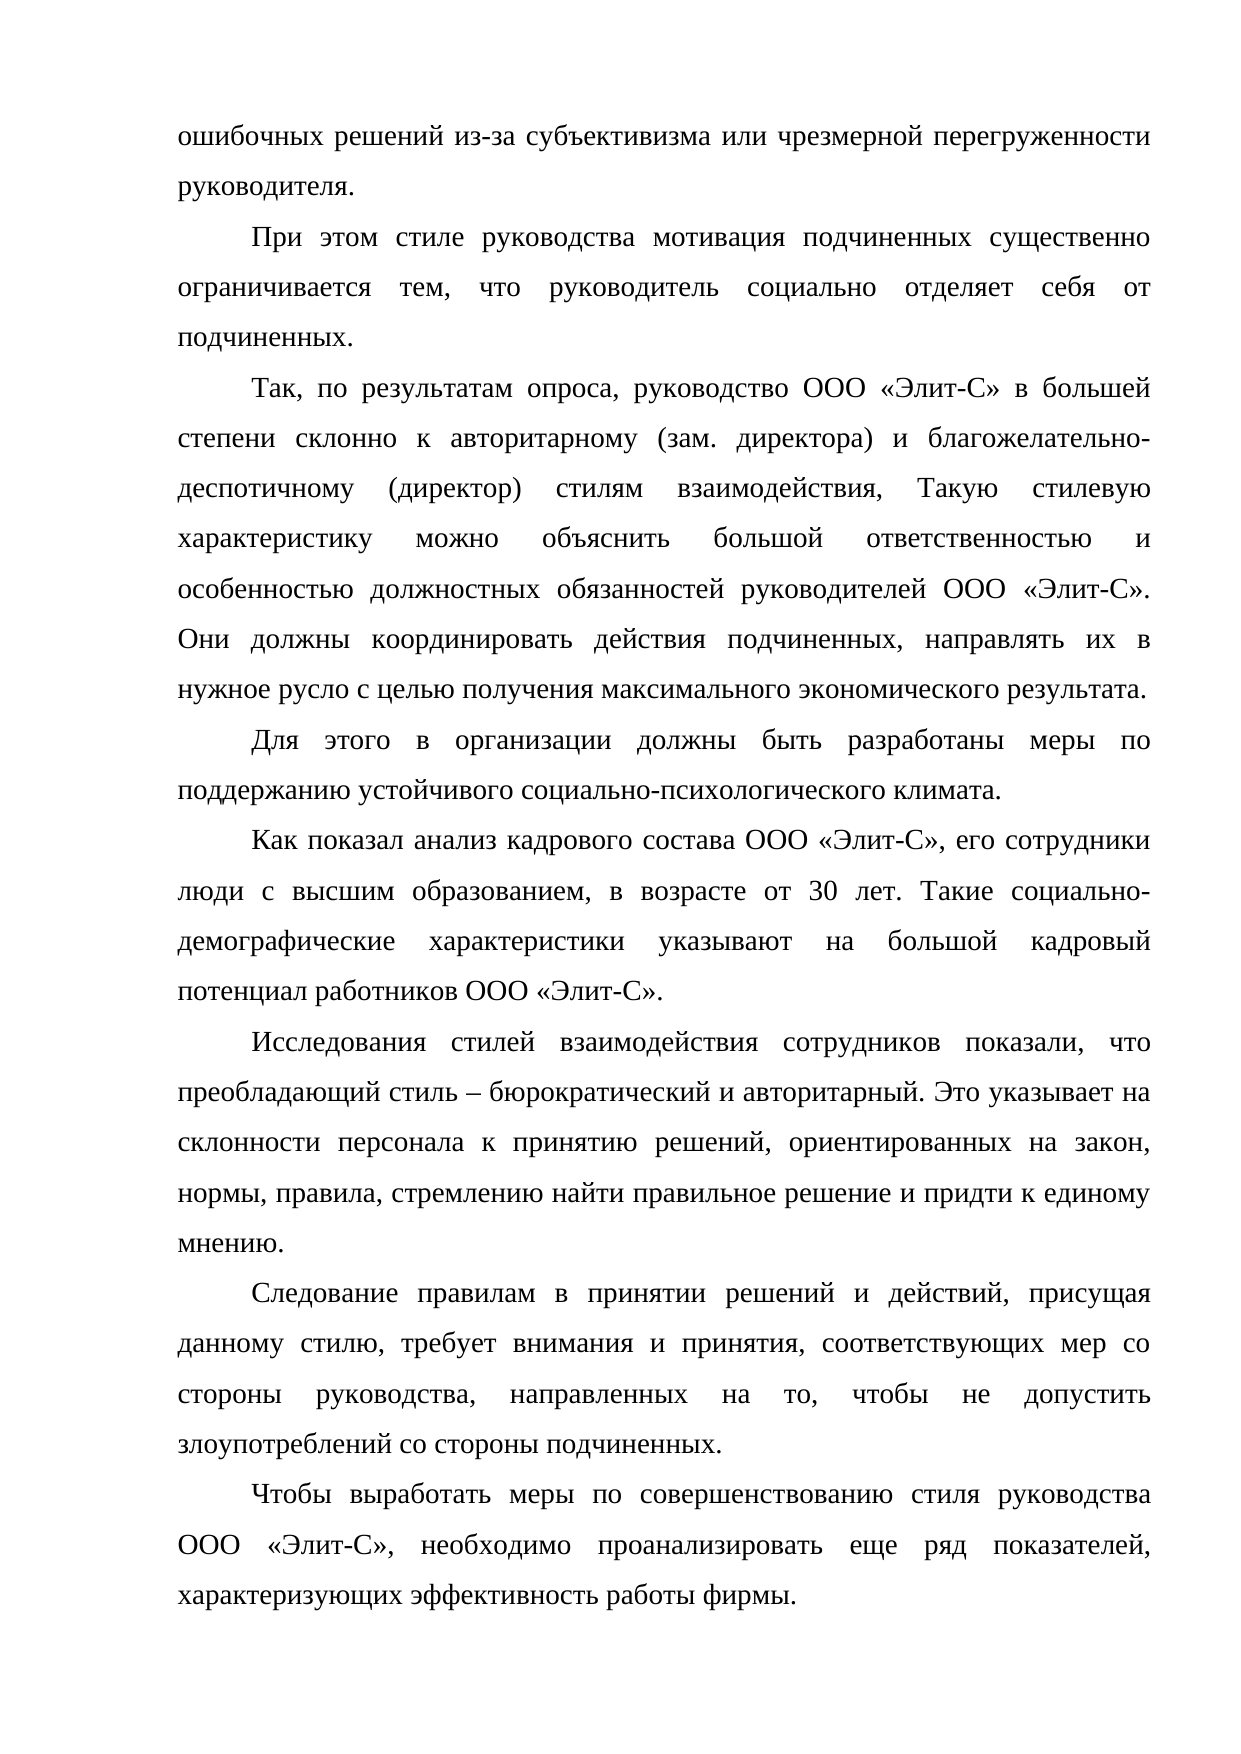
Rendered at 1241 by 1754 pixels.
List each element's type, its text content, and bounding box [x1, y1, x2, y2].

text Следование правилам в принятии решений и действий, присущая данному стилю, требует внимания и принятия, соответствующих мер со стороны руководства, направленных на то, чтобы не допустить злоупотреблений со стороны подчиненных. [177, 1275, 1152, 1460]
text Для этого в организации должны быть разработаны меры по поддержанию устойчивого социально-психологического климата. [177, 722, 1152, 806]
text Так, по результатам опроса, руководство ООО «Элит-С» в большей степени склонно к авторитарному (зам. директора) и благожелательно-деспотичному (директор) стилям взаимодействия, Такую стилевую характеристику можно объяснить большой ответственностью и особенностью должностных обязанностей руководителей ООО «Элит-С». Они должны координировать действия подчиненных, направлять их в нужное русло с целью получения максимального экономического результата. [177, 370, 1152, 705]
text Чтобы выработать меры по совершенствованию стиля руководства ООО «Элит-С», необходимо проанализировать еще ряд показателей, характеризующих эффективность работы фирмы. [177, 1477, 1152, 1611]
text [177, 118, 1152, 202]
text Исследования стилей взаимодействия сотрудников показали, что преобладающий стиль – бюрократический и авторитарный. Это указывает на склонности персонала к принятию решений, ориентированных на закон, нормы, правила, стремлению найти правильное решение и придти к единому мнению. [177, 1024, 1152, 1258]
text При этом стиле руководства мотивация подчиненных существенно ограничивается тем, что руководитель социально отделяет себя от подчиненных. [177, 219, 1152, 353]
text Как показал анализ кадрового состава ООО «Элит-С», его сотрудники люди с высшим образованием, в возрасте от 30 лет. Такие социально-демографические характеристики указывают на большой кадровый потенциал работников ООО «Элит-С». [177, 822, 1152, 1007]
